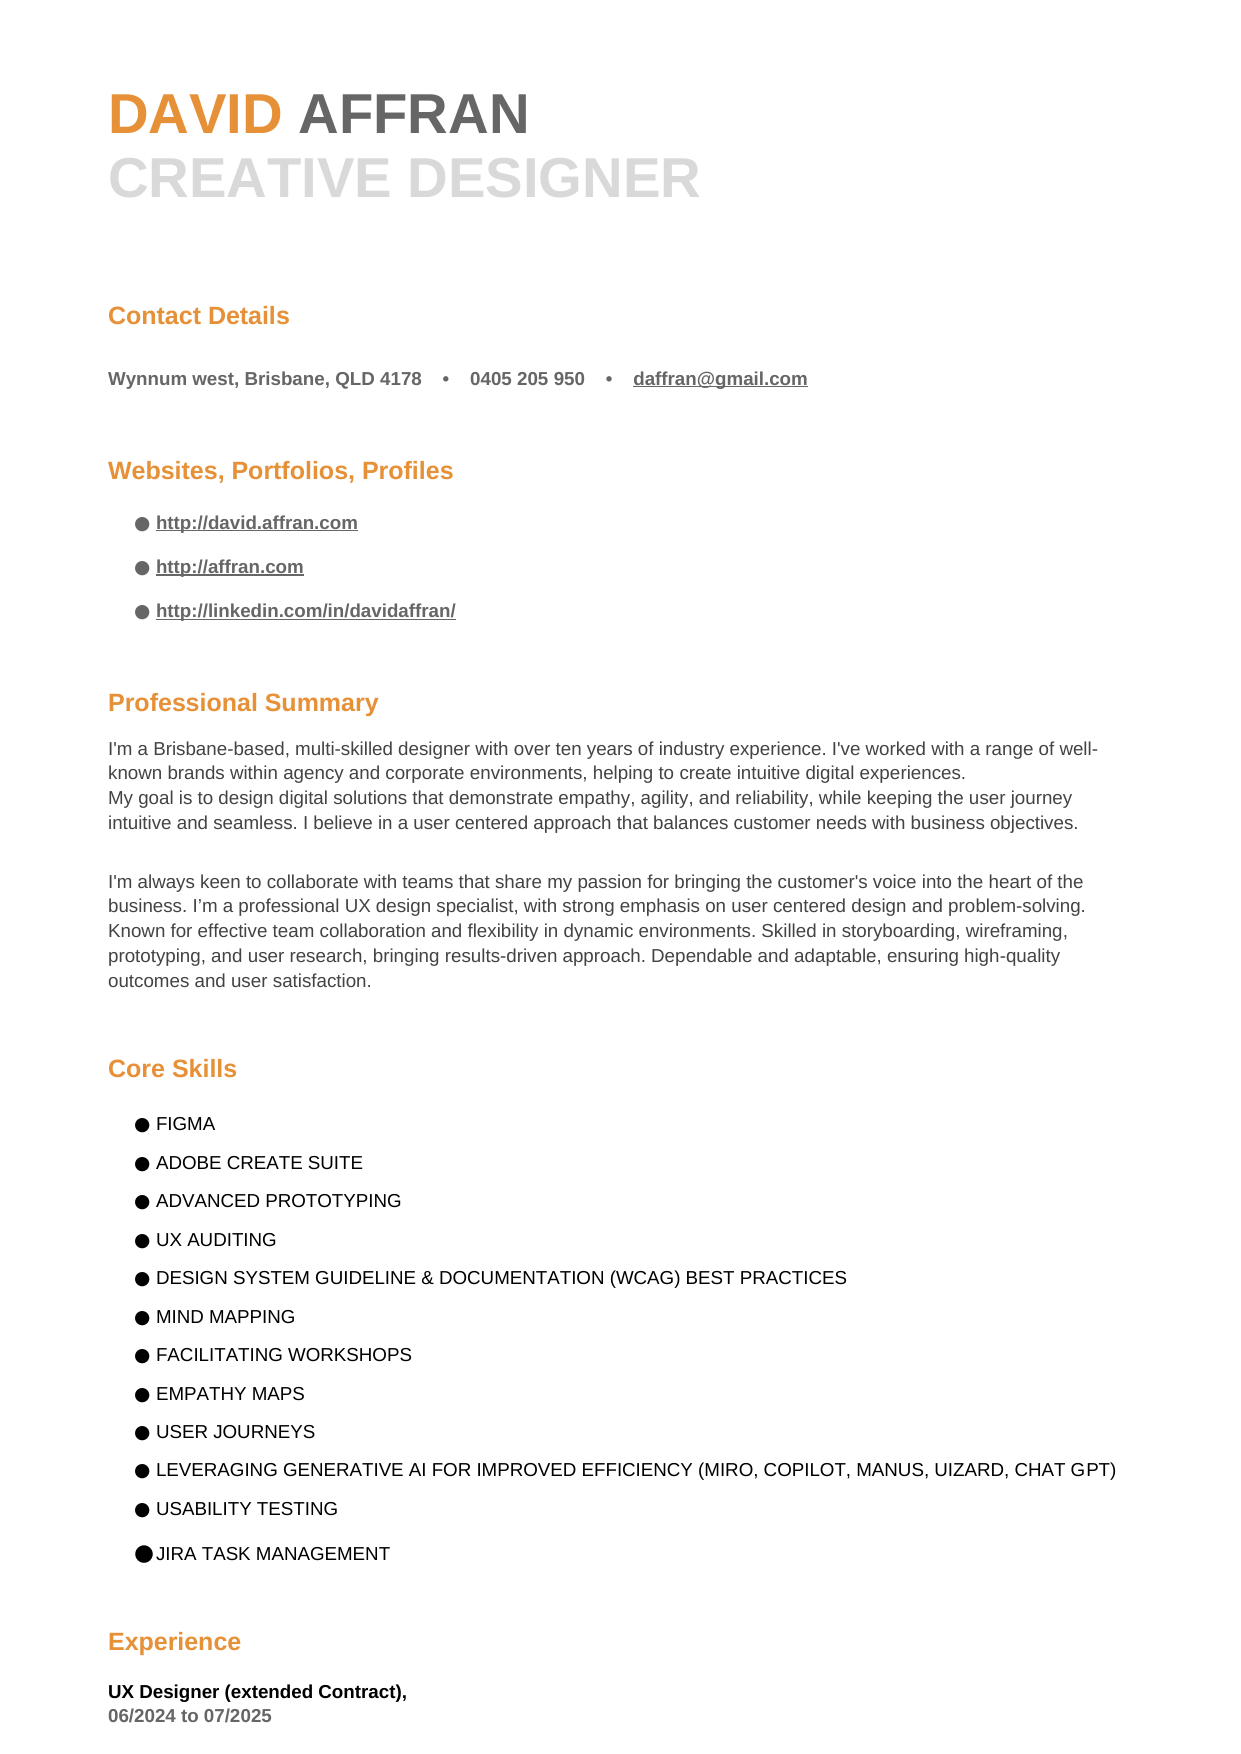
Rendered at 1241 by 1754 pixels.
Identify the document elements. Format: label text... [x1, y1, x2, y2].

text Wynnum west, Brisbane, QLD 4178 • 0405 205 950 • daffran@gmail.com Websites, Portfolios, Profiles [108, 367, 1132, 501]
list http://linkedin.com/in/davidaffran/ [134, 590, 1132, 628]
text Experience [108, 1627, 1132, 1655]
text DAVID AFFRAN CREATIVE DESIGNER [108, 80, 1132, 235]
text I'm a Brisbane-based, multi-skilled designer with over ten years of industry experience. I've worked with a range of well-known brands within agency and corporate environments, helping to create intuitive digital experiences. My goal is to design digital solutions that demonstrate empathy, agility, and reliability, while keeping the user journey intuitive and seamless. I believe in a user centered approach that balances customer needs with business objectives. [108, 737, 1132, 866]
text UX Designer (extended Contract), 06/2024 to 07/2025 [108, 1681, 1132, 1727]
text Professional Summary [108, 659, 1132, 716]
text Contact Details [108, 258, 1132, 347]
text I'm always keen to collaborate with teams that share my passion for bringing the customer's voice into the heart of the business. I’m a professional UX design specialist, with strong emphasis on user centered design and problem-solving. Known for effective team collaboration and flexibility in dynamic environments. Skilled in storyboarding, wireframing, prototyping, and user research, bringing results-driven approach. Dependable and adaptable, ensuring high-quality outcomes and user satisfaction. [108, 871, 1132, 1024]
table_header FIGMA ADOBE CREATE SUITE ADVANCED PROTOTYPING UX AUDITING DESIGN SYSTEM GUIDELINE & DOCUMENTATION (WCAG) BEST PRACTICES MIND MAPPING FACILITATING WORKSHOPS EMPATHY MAPS USER JOURNEYS LEVERAGING GENERATIVE AI FOR IMPROVED EFFICIENCY (MIRO, COPILOT, MANUS, UIZARD, CHAT GPT) USABILITY TESTING JIRA TASK MANAGEMENT [108, 1103, 1240, 1602]
list http://affran.com [134, 546, 1132, 584]
list http://david.affran.com [134, 501, 1132, 540]
text Core Skills [108, 1053, 1132, 1082]
